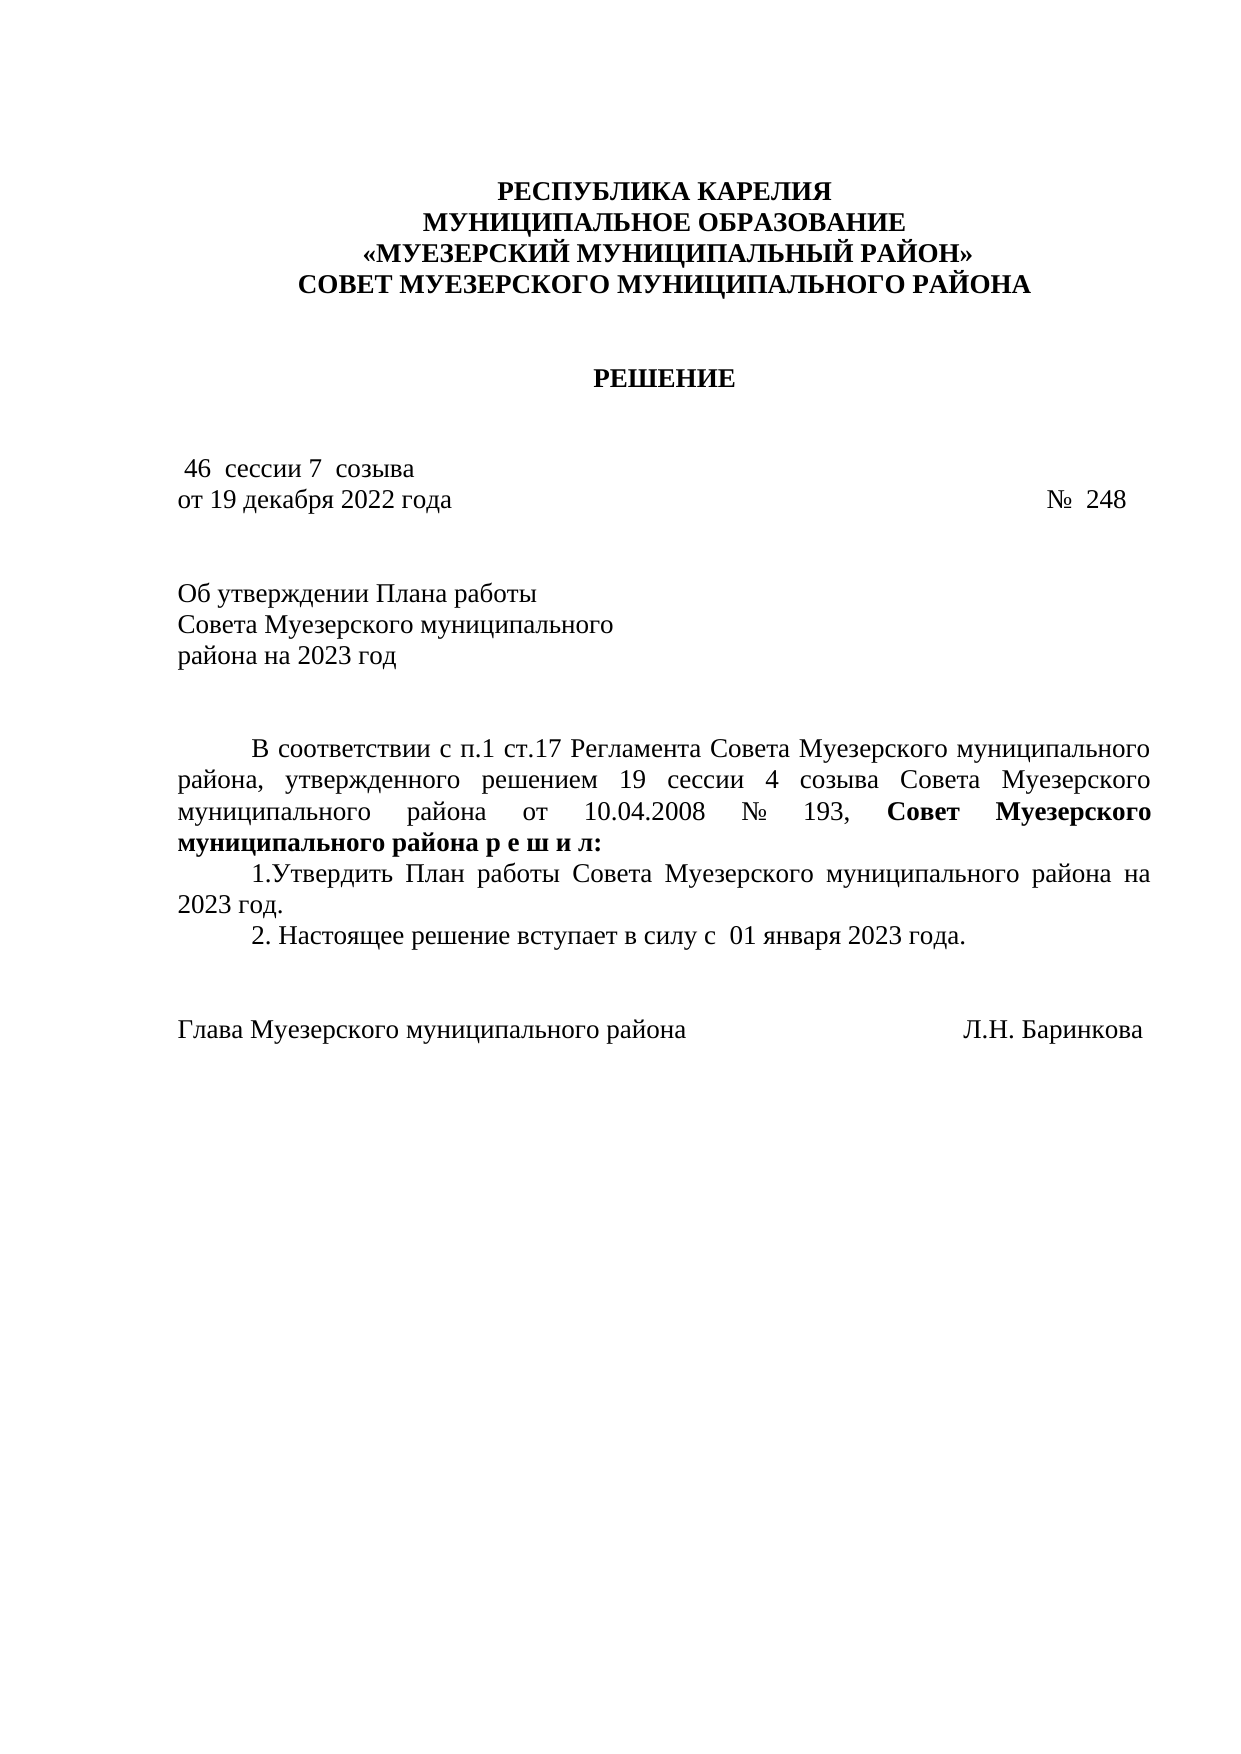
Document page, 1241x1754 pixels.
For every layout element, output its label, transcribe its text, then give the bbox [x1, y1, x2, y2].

text от 19 декабря 2022 года № 248 [177, 483, 1152, 514]
text В соответствии с п.1 ст.17 Регламента Совета Муезерского муниципального района, утвержденного решением 19 сессии 4 созыва Совета Муезерского муниципального района от 10.04.2008 № 193, Совет Муезерского муниципального района р е ш и л: [177, 732, 1152, 857]
text 1.Утвердить План работы Совета Муезерского муниципального района на 2023 год. [177, 857, 1152, 919]
text 2. Настоящее решение вступает в силу с 01 января 2023 года. [177, 919, 1152, 950]
text РЕСПУБЛИКА КАРЕЛИЯ [177, 175, 1152, 206]
text «МУЕЗЕРСКИЙ МУНИЦИПАЛЬНЫЙ РАЙОН» [177, 237, 1152, 268]
text Об утверждении Плана работы [177, 577, 1152, 608]
text СОВЕТ МУЕЗЕРСКОГО МУНИЦИПАЛЬНОГО РАЙОНА [177, 268, 1152, 299]
text Глава Муезерского муниципального района Л.Н. Баринкова [177, 1013, 1152, 1044]
text РЕШЕНИЕ [177, 362, 1152, 393]
text 46 сессии 7 созыва [177, 452, 1152, 483]
text района на 2023 год [177, 639, 1152, 670]
text МУНИЦИПАЛЬНОЕ ОБРАЗОВАНИЕ [177, 206, 1152, 237]
text Совета Муезерского муниципального [177, 608, 1152, 639]
